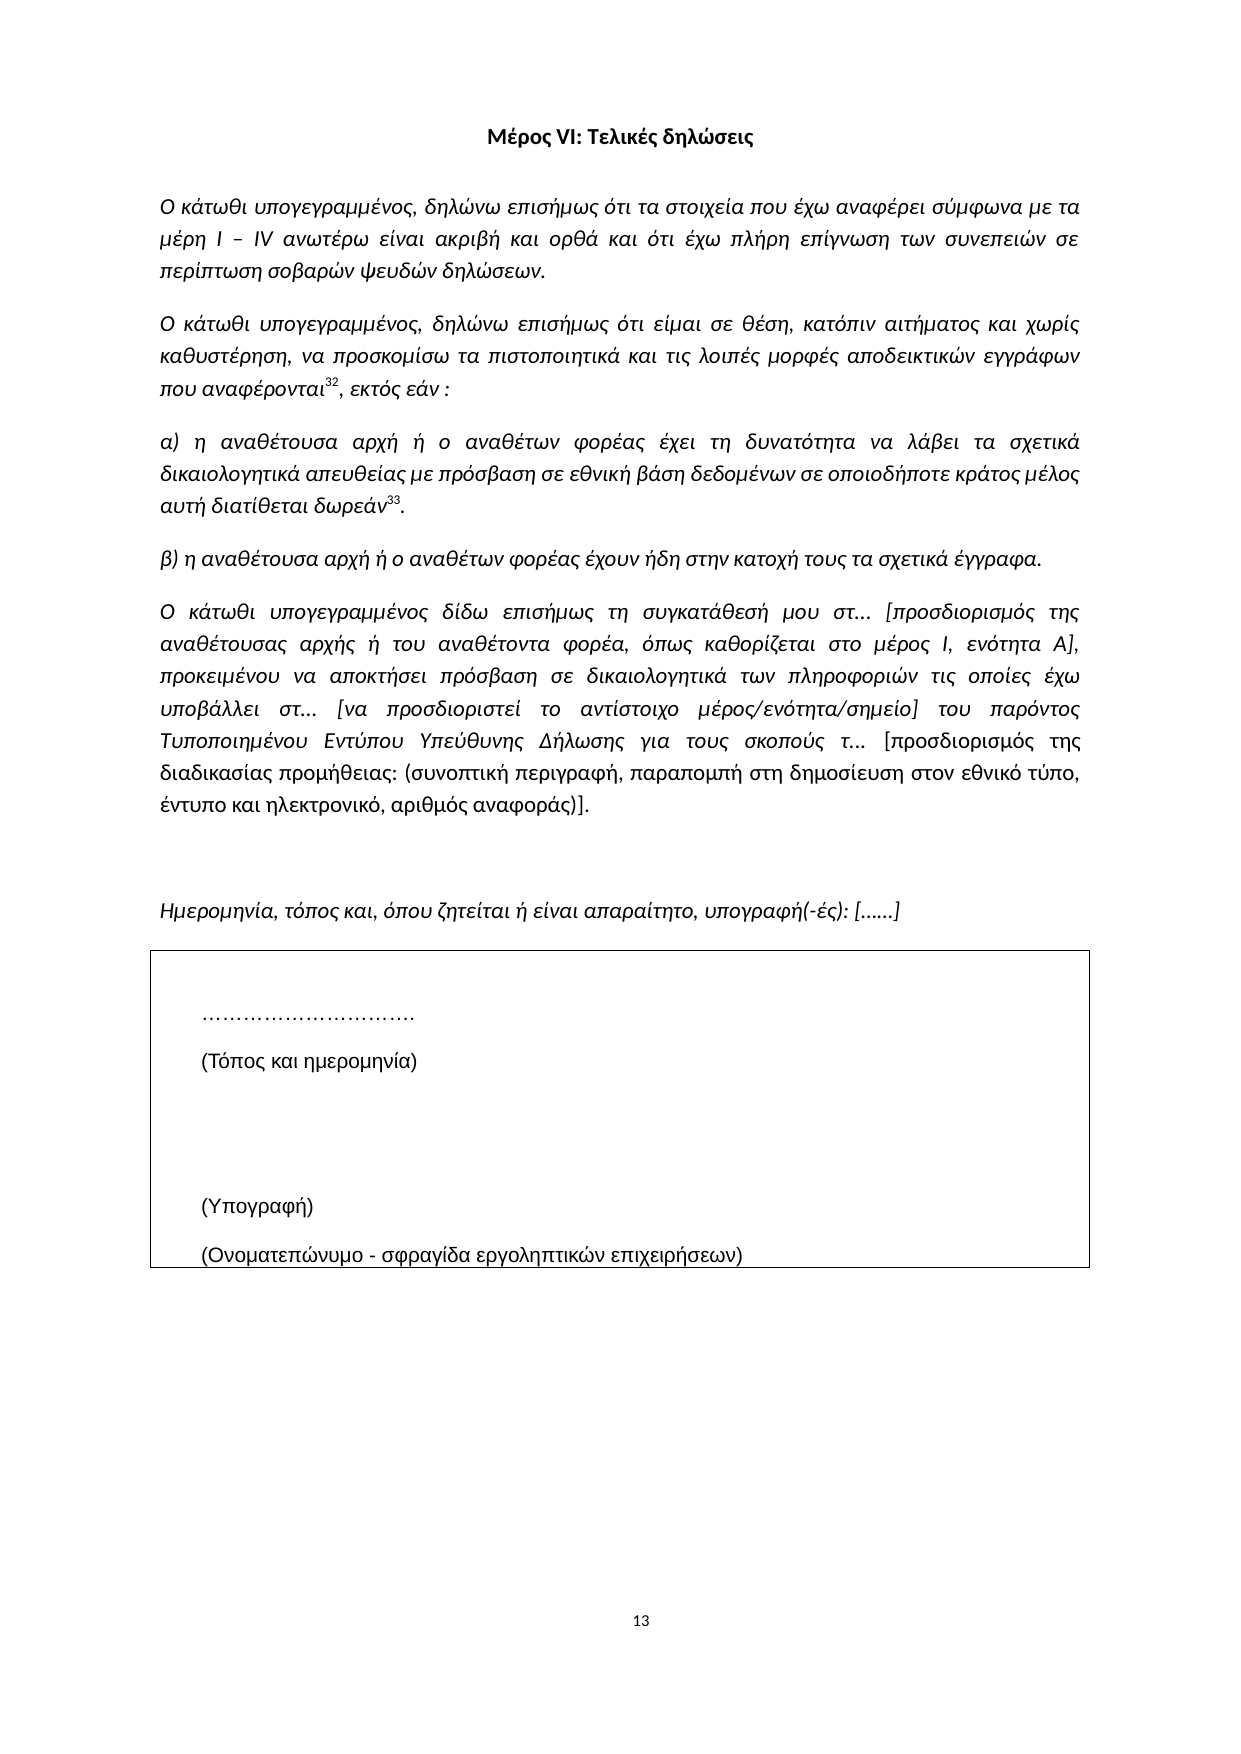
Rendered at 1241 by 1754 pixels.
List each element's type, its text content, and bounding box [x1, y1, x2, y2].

text α) η αναθέτουσα αρχή ή ο αναθέτων φορέας έχει τη δυνατότητα να λάβει τα σχετικά δικαιολογητικά απευθείας με πρόσβαση σε εθνική βάση δεδομένων σε οποιοδήποτε κράτος μέλος αυτή διατίθεται δωρεάν. [159, 427, 1081, 519]
text Ο κάτωθι υπογεγραμμένος, δηλώνω επισήμως ότι είμαι σε θέση, κατόπιν αιτήματος και χωρίς καθυστέρηση, να προσκομίσω τα πιστοποιητικά και τις λοιπές μορφές αποδεικτικών εγγράφων που αναφέρονται, εκτός εάν : [159, 309, 1081, 402]
text …………………………. [151, 998, 1089, 1025]
text (Υπογραφή) [151, 1191, 1089, 1218]
text (Τόπος και ημερομηνία) [151, 1046, 1089, 1073]
text (Ονοματεπώνυμο - σφραγίδα εργοληπτικών επιχειρήσεων) [151, 1239, 1089, 1267]
text Ο κάτωθι υπογεγραμμένος δίδω επισήμως τη συγκατάθεσή μου στ... [προσδιορισμός της αναθέτουσας αρχής ή του αναθέτοντα φορέα, όπως καθορίζεται στο μέρος Ι, ενότητα Α], προκειμένου να αποκτήσει πρόσβαση σε δικαιολογητικά των πληροφοριών τις οποίες έχω υποβάλλει στ... [να προσδιοριστεί το αντίστοιχο μέρος/ενότητα/σημείο] του παρόντος Τυποποιημένου Εντύπου Υπεύθυνης Δήλωσης για τους σκοπούς τ... [προσδιορισμός της διαδικασίας προμήθειας: (συνοπτική περιγραφή, παραπομπή στη δημοσίευση στον εθνικό τύπο, έντυπο και ηλεκτρονικό, αριθμός αναφοράς)]. [159, 597, 1081, 818]
title Μέρος VI: Τελικές δηλώσεις [159, 122, 1081, 150]
text Ο κάτωθι υπογεγραμμένος, δηλώνω επισήμως ότι τα στοιχεία που έχω αναφέρει σύμφωνα με τα μέρη Ι – IV ανωτέρω είναι ακριβή και ορθά και ότι έχω πλήρη επίγνωση των συνεπειών σε περίπτωση σοβαρών ψευδών δηλώσεων. [159, 192, 1081, 284]
text Ημερομηνία, τόπος και, όπου ζητείται ή είναι απαραίτητο, υπογραφή(-ές): [……] [159, 896, 1081, 924]
text β) η αναθέτουσα αρχή ή ο αναθέτων φορέας έχουν ήδη στην κατοχή τους τα σχετικά έγγραφα. [159, 544, 1081, 572]
